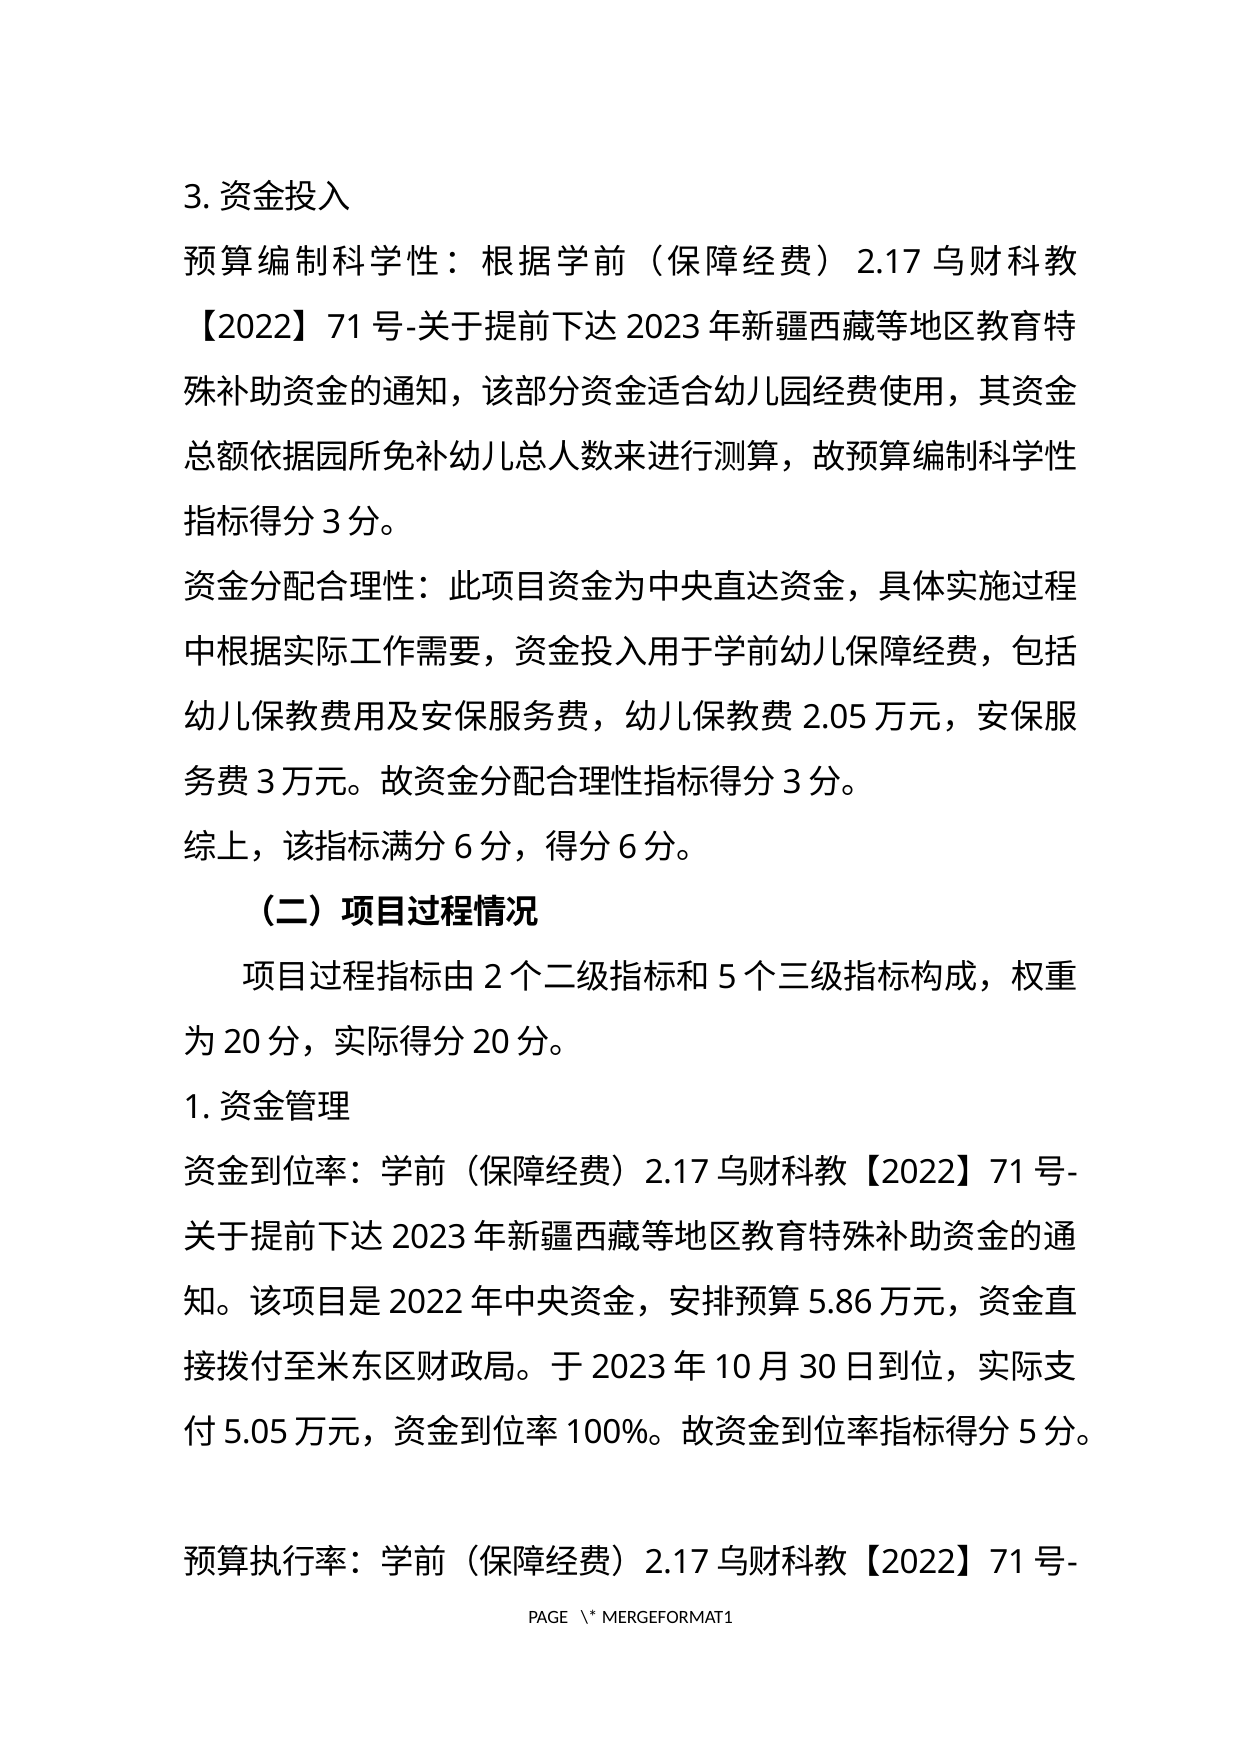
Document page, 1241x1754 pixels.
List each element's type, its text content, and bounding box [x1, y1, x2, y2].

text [183, 942, 1078, 1592]
text （二）项目过程情况 [183, 877, 1078, 942]
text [183, 162, 1078, 877]
